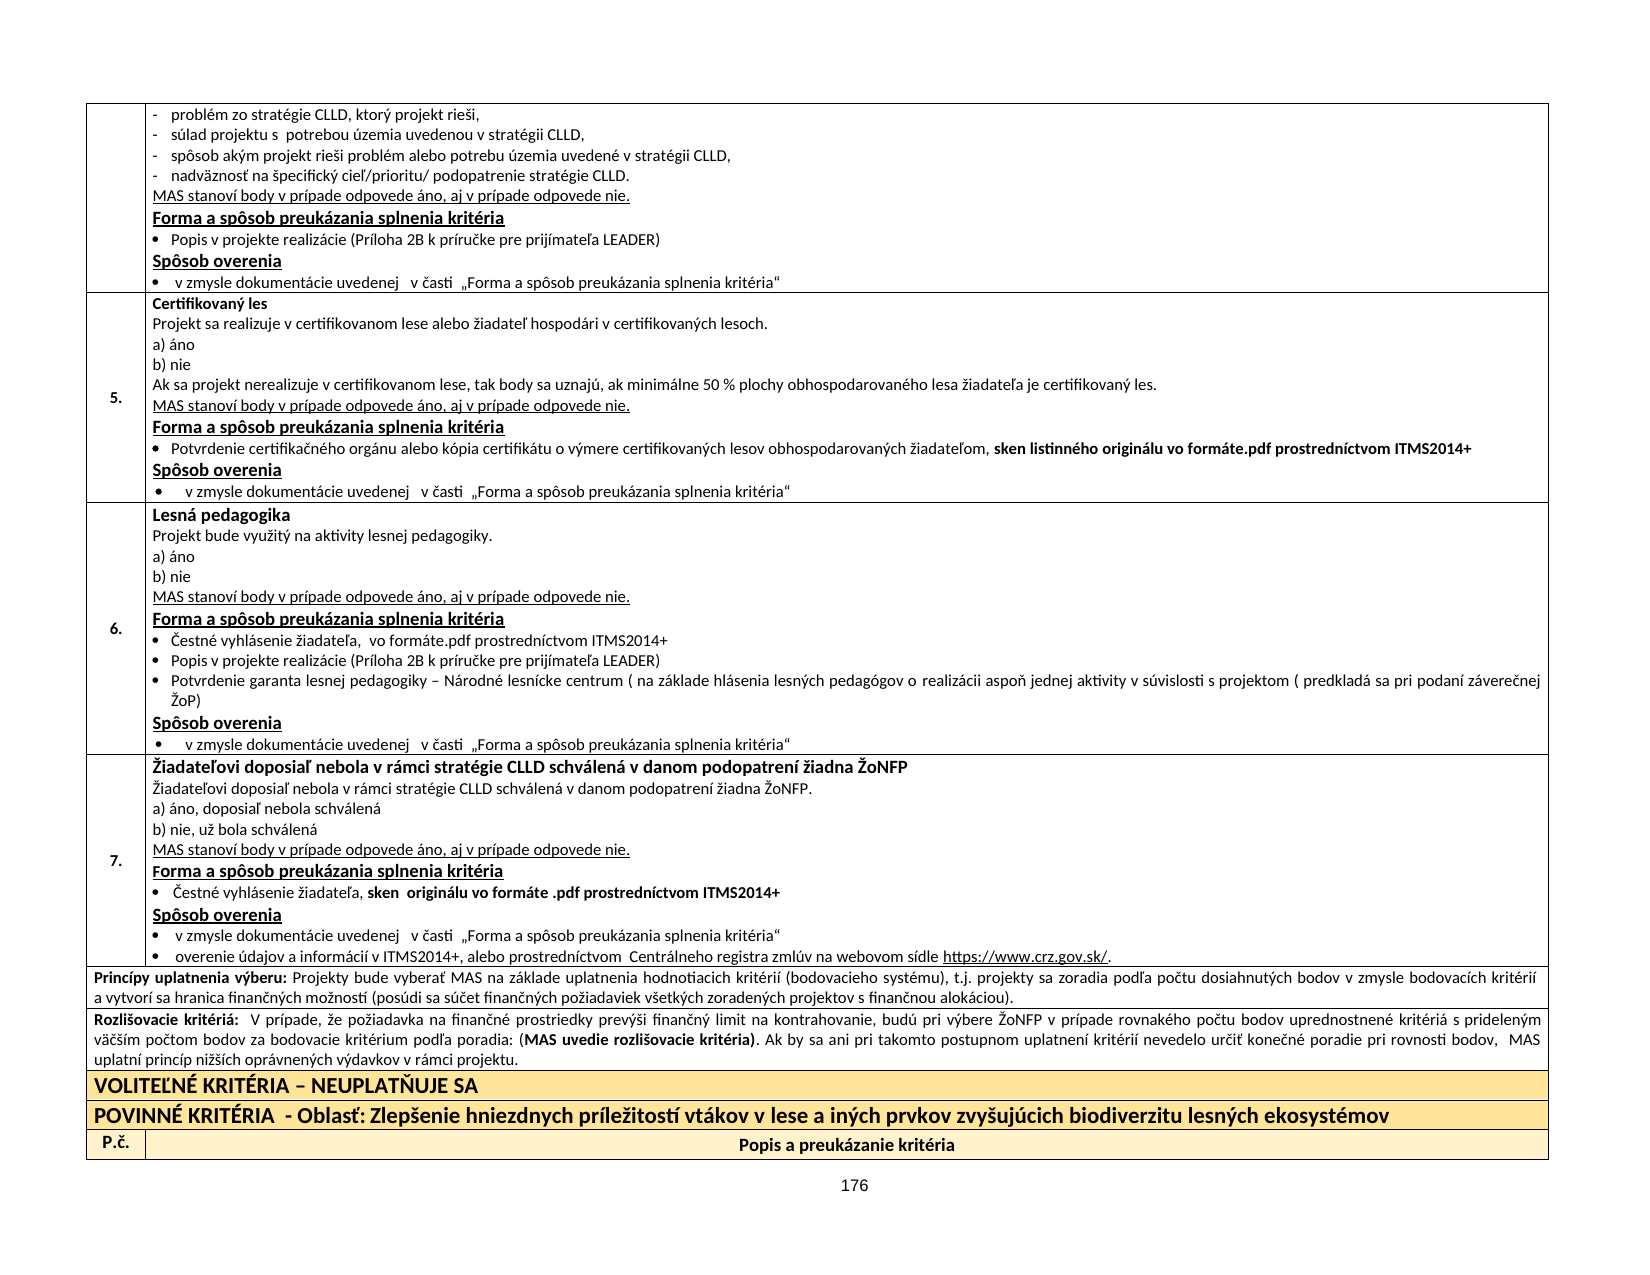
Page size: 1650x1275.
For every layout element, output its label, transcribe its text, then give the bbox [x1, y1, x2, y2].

table_cell 4. [87, 104, 145, 292]
table_cell Žiadateľovi doposiaľ nebola v rámci stratégie CLLD schválená v danom podopatrení žiadna ŽoNFP Žiadateľovi doposiaľ nebola v rámci stratégie CLLD schválená v danom podopatrení žiadna ŽoNFP. a) áno, doposiaľ nebola schválená b) nie, už bola schválená MAS stanoví body v prípade odpovede áno, aj v prípade odpovede nie. Forma a spôsob preukázania splnenia kritéria Čestné vyhlásenie žiadateľa, sken originálu vo formáte .pdf prostredníctvom ITMS2014+ Spôsob overenia v zmysle dokumentácie uvedenej v časti „Forma a spôsob preukázania splnenia kritéria“ overenie údajov a informácií v ITMS2014+, alebo prostredníctvom Centrálneho registra zmlúv na webovom sídle https://www.crz.gov.sk/. [146, 755, 1548, 966]
table_cell VOLITEĽNÉ KRITÉRIA – NEUPLATŇUJE SA [87, 1071, 1548, 1099]
table_cell 7. [87, 755, 145, 966]
table_cell 5. [87, 293, 145, 502]
table_cell POVINNÉ KRITÉRIA - Oblasť: Zlepšenie hniezdnych príležitostí vtákov v lese a iných prvkov zvyšujúcich biodiverzitu lesných ekosystémov [87, 1101, 1548, 1129]
table_cell P.č. [87, 1130, 145, 1159]
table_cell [146, 104, 1548, 292]
table_cell Popis a preukázanie kritéria [146, 1130, 1548, 1159]
table_cell Princípy uplatnenia výberu: Projekty bude vyberať MAS na základe uplatnenia hodnotiacich kritérií (bodovacieho systému), t.j. projekty sa zoradia podľa počtu dosiahnutých bodov v zmysle bodovacích kritérií a vytvorí sa hranica finančných možností (posúdi sa súčet finančných požiadaviek všetkých zoradených projektov s finančnou alokáciou). [87, 967, 1548, 1008]
table_cell Rozlišovacie kritériá: V prípade, že požiadavka na finančné prostriedky prevýši finančný limit na kontrahovanie, budú pri výbere ŽoNFP v prípade rovnakého počtu bodov uprednostnené kritériá s prideleným väčším počtom bodov za bodovacie kritérium podľa poradia: (MAS uvedie rozlišovacie kritéria). Ak by sa ani pri takomto postupnom uplatnení kritérií nevedelo určiť konečné poradie pri rovnosti bodov, MAS uplatní princíp nižších oprávnených výdavkov v rámci projektu. [87, 1009, 1548, 1070]
table_cell 6. [87, 503, 145, 754]
table_cell Certifikovaný les Projekt sa realizuje v certifikovanom lese alebo žiadateľ hospodári v certifikovaných lesoch. a) áno b) nie Ak sa projekt nerealizuje v certifikovanom lese, tak body sa uznajú, ak minimálne 50 % plochy obhospodarovaného lesa žiadateľa je certifikovaný les. MAS stanoví body v prípade odpovede áno, aj v prípade odpovede nie. Forma a spôsob preukázania splnenia kritéria Potvrdenie certifikačného orgánu alebo kópia certifikátu o výmere certifikovaných lesov obhospodarovaných žiadateľom, sken listinného originálu vo formáte.pdf prostredníctvom ITMS2014+ Spôsob overenia v zmysle dokumentácie uvedenej v časti „Forma a spôsob preukázania splnenia kritéria“ [146, 293, 1548, 502]
table_cell Lesná pedagogika Projekt bude využitý na aktivity lesnej pedagogiky. a) áno b) nie MAS stanoví body v prípade odpovede áno, aj v prípade odpovede nie. Forma a spôsob preukázania splnenia kritéria Čestné vyhlásenie žiadateľa, vo formáte.pdf prostredníctvom ITMS2014+ Popis v projekte realizácie (Príloha 2B k príručke pre prijímateľa LEADER) Potvrdenie garanta lesnej pedagogiky – Národné lesnícke centrum ( na základe hlásenia lesných pedagógov o realizácii aspoň jednej aktivity v súvislosti s projektom ( predkladá sa pri podaní záverečnej ŽoP) Spôsob overenia v zmysle dokumentácie uvedenej v časti „Forma a spôsob preukázania splnenia kritéria“ [146, 503, 1548, 754]
